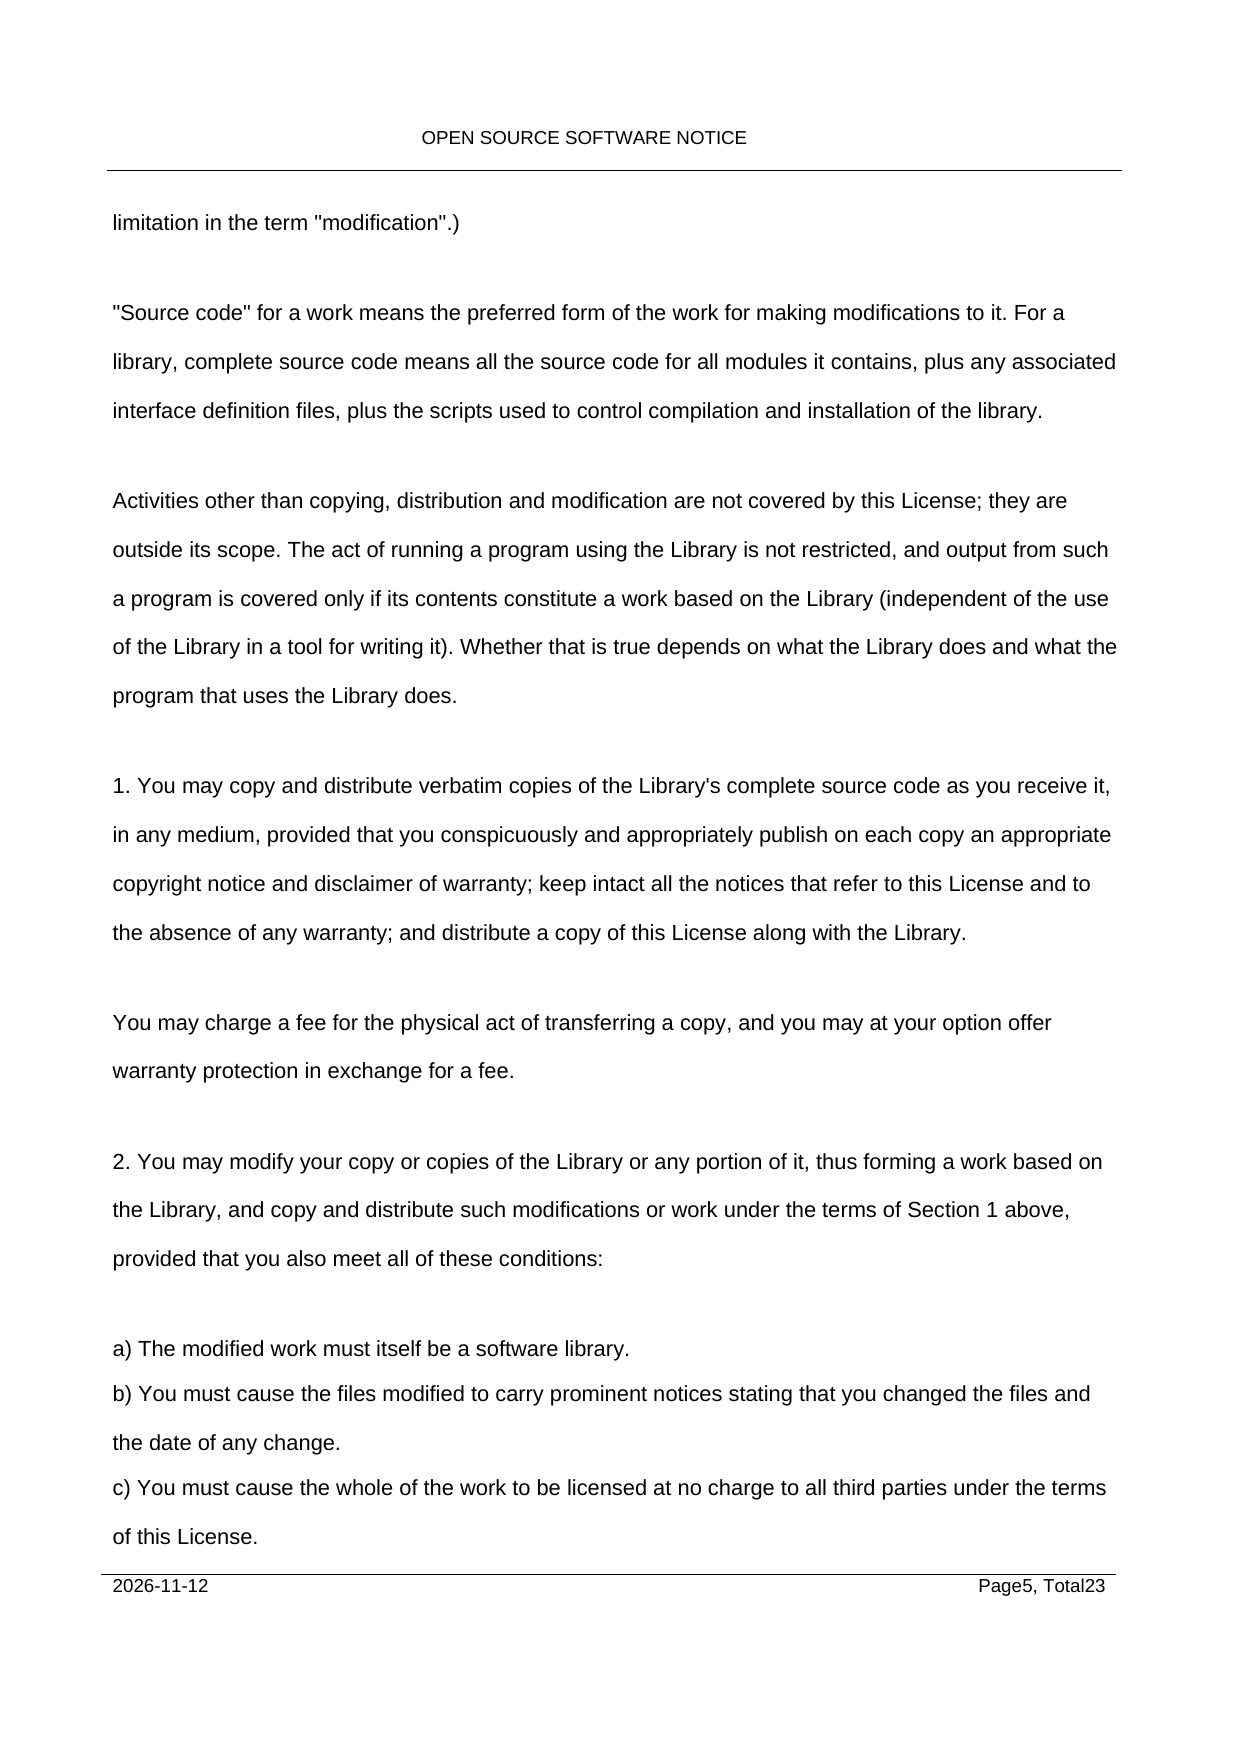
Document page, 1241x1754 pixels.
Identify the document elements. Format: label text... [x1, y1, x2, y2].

text a) The modified work must itself be a software library. [112, 1333, 1128, 1365]
text c) You must cause the whole of the work to be licensed at no charge to all third parties under the terms of this License. [112, 1472, 1128, 1553]
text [112, 206, 1128, 239]
text b) You must cause the files modified to carry prominent notices stating that you changed the files and the date of any change. [112, 1378, 1128, 1459]
text Activities other than copying, distribution and modification are not covered by this License; they are outside its scope. The act of running a program using the Library is not restricted, and output from such a program is covered only if its contents constitute a work based on the Library (independent of the use of the Library in a tool for writing it). Whether that is true depends on what the Library does and what the program that uses the Library does. [112, 484, 1128, 712]
text You may charge a fee for the physical act of transferring a copy, and you may at your option offer warranty protection in exchange for a fee. [112, 1006, 1128, 1087]
text 2. You may modify your copy or copies of the Library or any portion of it, thus forming a work based on the Library, and copy and distribute such modifications or work under the terms of Section 1 above, provided that you also meet all of these conditions: [112, 1145, 1128, 1275]
text 1. You may copy and distribute verbatim copies of the Library's complete source code as you receive it, in any medium, provided that you conspicuously and appropriately publish on each copy an appropriate copyright notice and disclaimer of warranty; keep intact all the notices that refer to this License and to the absence of any warranty; and distribute a copy of this License along with the Library. [112, 769, 1128, 948]
text "Source code" for a work means the preferred form of the work for making modifications to it. For a library, complete source code means all the source code for all modules it contains, plus any associated interface definition files, plus the scripts used to control compilation and installation of the library. [112, 297, 1128, 427]
